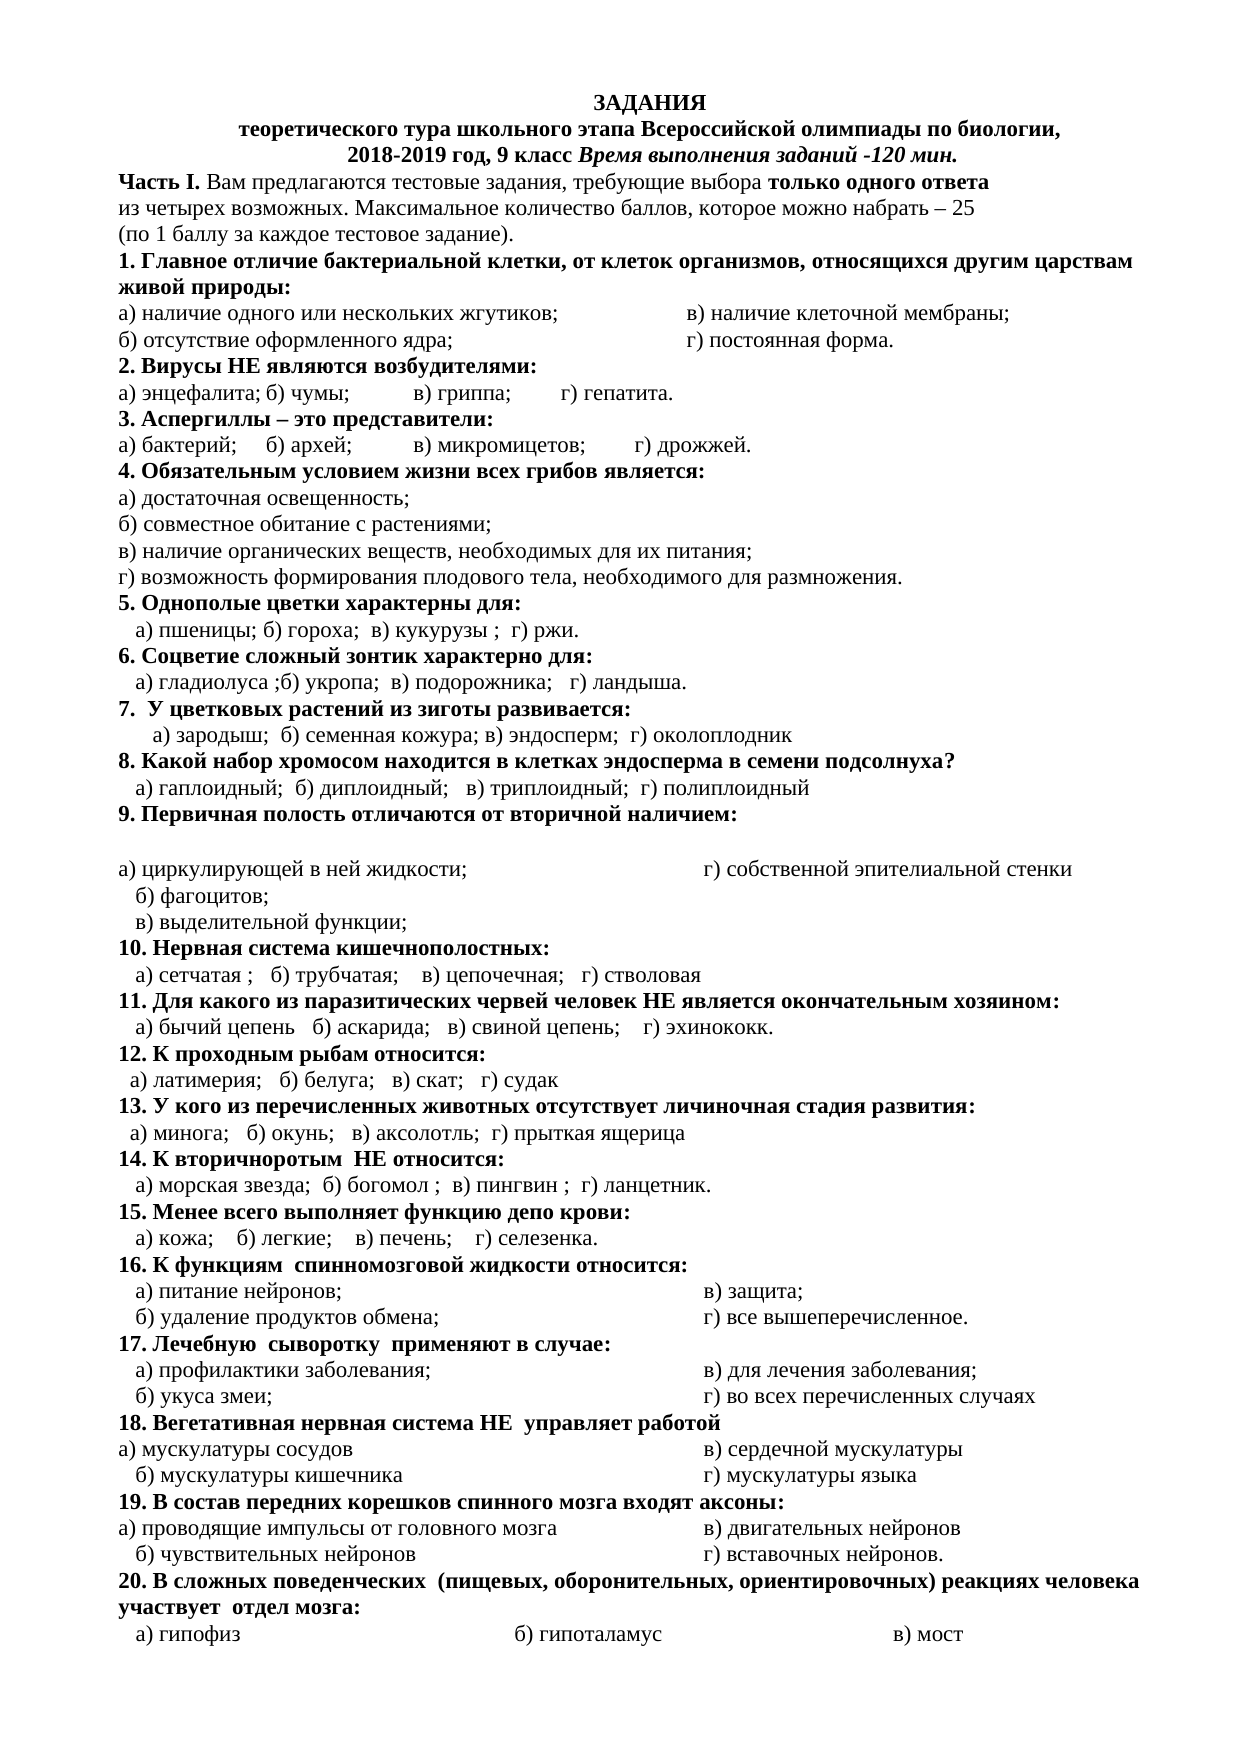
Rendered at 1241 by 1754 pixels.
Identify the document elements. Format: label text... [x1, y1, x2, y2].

text а) мускулатуры сосудов [118, 1435, 613, 1461]
text а) энцефалита; б) чумы; в) гриппа; г) гепатита. [118, 378, 1181, 405]
text б) гипоталамус [497, 1619, 802, 1646]
text г) собственной эпителиальной стенки [686, 855, 1181, 882]
text г) постоянная форма. [686, 326, 1181, 352]
text 3. Аспергиллы – это представители: [118, 405, 1181, 431]
text в) наличие клеточной мембраны; [686, 299, 1181, 326]
text а) бактерий; б) архей; в) микромицетов; г) дрожжей. [118, 431, 1181, 458]
text г) все вышеперечисленное. [686, 1303, 1181, 1330]
text а) достаточная освещенность; [118, 484, 1181, 510]
text б) мускулатуры кишечника [118, 1461, 613, 1488]
text 19. В состав передних корешков спинного мозга входят аксоны: [118, 1488, 1181, 1514]
text 4. Обязательным условием жизни всех грибов является: [118, 458, 1181, 484]
text а) профилактики заболевания; б) укуса змеи; в) для лечения заболевания; г) во всех перечисленных случаях [686, 1356, 1181, 1409]
text 11. Для какого из паразитических червей человек НЕ является окончательным хозяином: а) бычий цепень б) аскарида; в) свиной цепень; г) эхинококк. [118, 987, 1181, 1040]
text из четырех возможных. Максимальное количество баллов, которое можно набрать – 25 [118, 194, 1181, 220]
text 14. К вторичноротым НЕ относится: [118, 1145, 1181, 1172]
text Часть I. Вам предлагаются тестовые задания, требующие выбора только одного ответа [118, 168, 1181, 194]
text а) питание нейронов; [118, 1277, 613, 1303]
text ЗАДАНИЯ [118, 89, 1181, 115]
text 12. К проходным рыбам относится: [118, 1040, 1181, 1066]
text 18. Вегетативная нервная система НЕ управляет работой [118, 1409, 1181, 1435]
text теоретического тура школьного этапа Всероссийской олимпиады по биологии, [118, 115, 1181, 141]
text в) мост [876, 1619, 1181, 1646]
text 8. Какой набор хромосом находится в клетках эндосперма в семени подсолнуха? а) гаплоидный; б) диплоидный; в) триплоидный; г) полиплоидный [118, 747, 1181, 800]
text 17. Лечебную сыворотку применяют в случае: [118, 1330, 1181, 1356]
text в) защита; [686, 1277, 1181, 1303]
text а) сетчатая ; б) трубчатая; в) цепочечная; г) стволовая [118, 961, 1181, 987]
text 2. Вирусы НЕ являются возбудителями: [118, 352, 1181, 378]
text 20. В сложных поведенческих (пищевых, оборонительных, ориентировочных) реакциях человека участвует отдел мозга: [118, 1567, 1181, 1619]
text б) отсутствие оформленного ядра; [118, 326, 613, 352]
text г) мускулатуры языка [686, 1461, 1181, 1488]
text (по 1 баллу за каждое тестовое задание). [118, 220, 1181, 247]
text а) наличие одного или нескольких жгутиков; [118, 299, 613, 326]
text 10. Нервная система кишечнополостных: [118, 934, 1181, 961]
text 9. Первичная полость отличаются от вторичной наличием: [118, 800, 1181, 855]
text в) сердечной мускулатуры [686, 1435, 1181, 1461]
text 2018-2019 год, 9 класс Время выполнения заданий -120 мин. [118, 141, 1181, 168]
text а) морская звезда; б) богомол ; в) пингвин ; г) ланцетник. [118, 1172, 1181, 1198]
text а) проводящие импульсы от головного мозга б) чувствительных нейронов в) двигательных нейронов г) вставочных нейронов. [686, 1514, 1181, 1567]
text а) латимерия; б) белуга; в) скат; г) судак [118, 1066, 1181, 1092]
text 1. Главное отличие бактериальной клетки, от клеток организмов, относящихся другим царствам живой природы: [118, 247, 1181, 299]
text 15. Менее всего выполняет функцию депо крови: а) кожа; б) легкие; в) печень; г) селезенка. [118, 1198, 1181, 1251]
text в) наличие органических веществ, необходимых для их питания; [118, 537, 1181, 563]
text б) удаление продуктов обмена; [118, 1303, 613, 1330]
text а) проводящие импульсы от головного мозга б) чувствительных нейронов в) двигательных нейронов г) вставочных нейронов. [118, 1514, 613, 1567]
text а) циркулирующей в ней жидкости; б) фагоцитов; в) выделительной функции; [118, 855, 613, 934]
text а) профилактики заболевания; б) укуса змеи; в) для лечения заболевания; г) во всех перечисленных случаях [118, 1356, 613, 1409]
text а) гипофиз [118, 1619, 423, 1646]
text 7. У цветковых растений из зиготы развивается: а) зародыш; б) семенная кожура; в) эндосперм; г) околоплодник [118, 695, 1181, 747]
text б) совместное обитание с растениями; [118, 510, 1181, 537]
text 5. Однополые цветки характерны для: а) пшеницы; б) гороха; в) кукурузы ; г) ржи. [118, 589, 1181, 642]
text 16. К функциям спинномозговой жидкости относится: [118, 1251, 1181, 1277]
text г) возможность формирования плодового тела, необходимого для размножения. [118, 563, 1181, 589]
text 13. У кого из перечисленных животных отсутствует личиночная стадия развития: а) минога; б) окунь; в) аксолотль; г) прыткая ящерица [118, 1092, 1181, 1145]
text 6. Соцветие сложный зонтик характерно для: а) гладиолуса ;б) укропа; в) подорожника; г) ландыша. [118, 642, 1181, 695]
